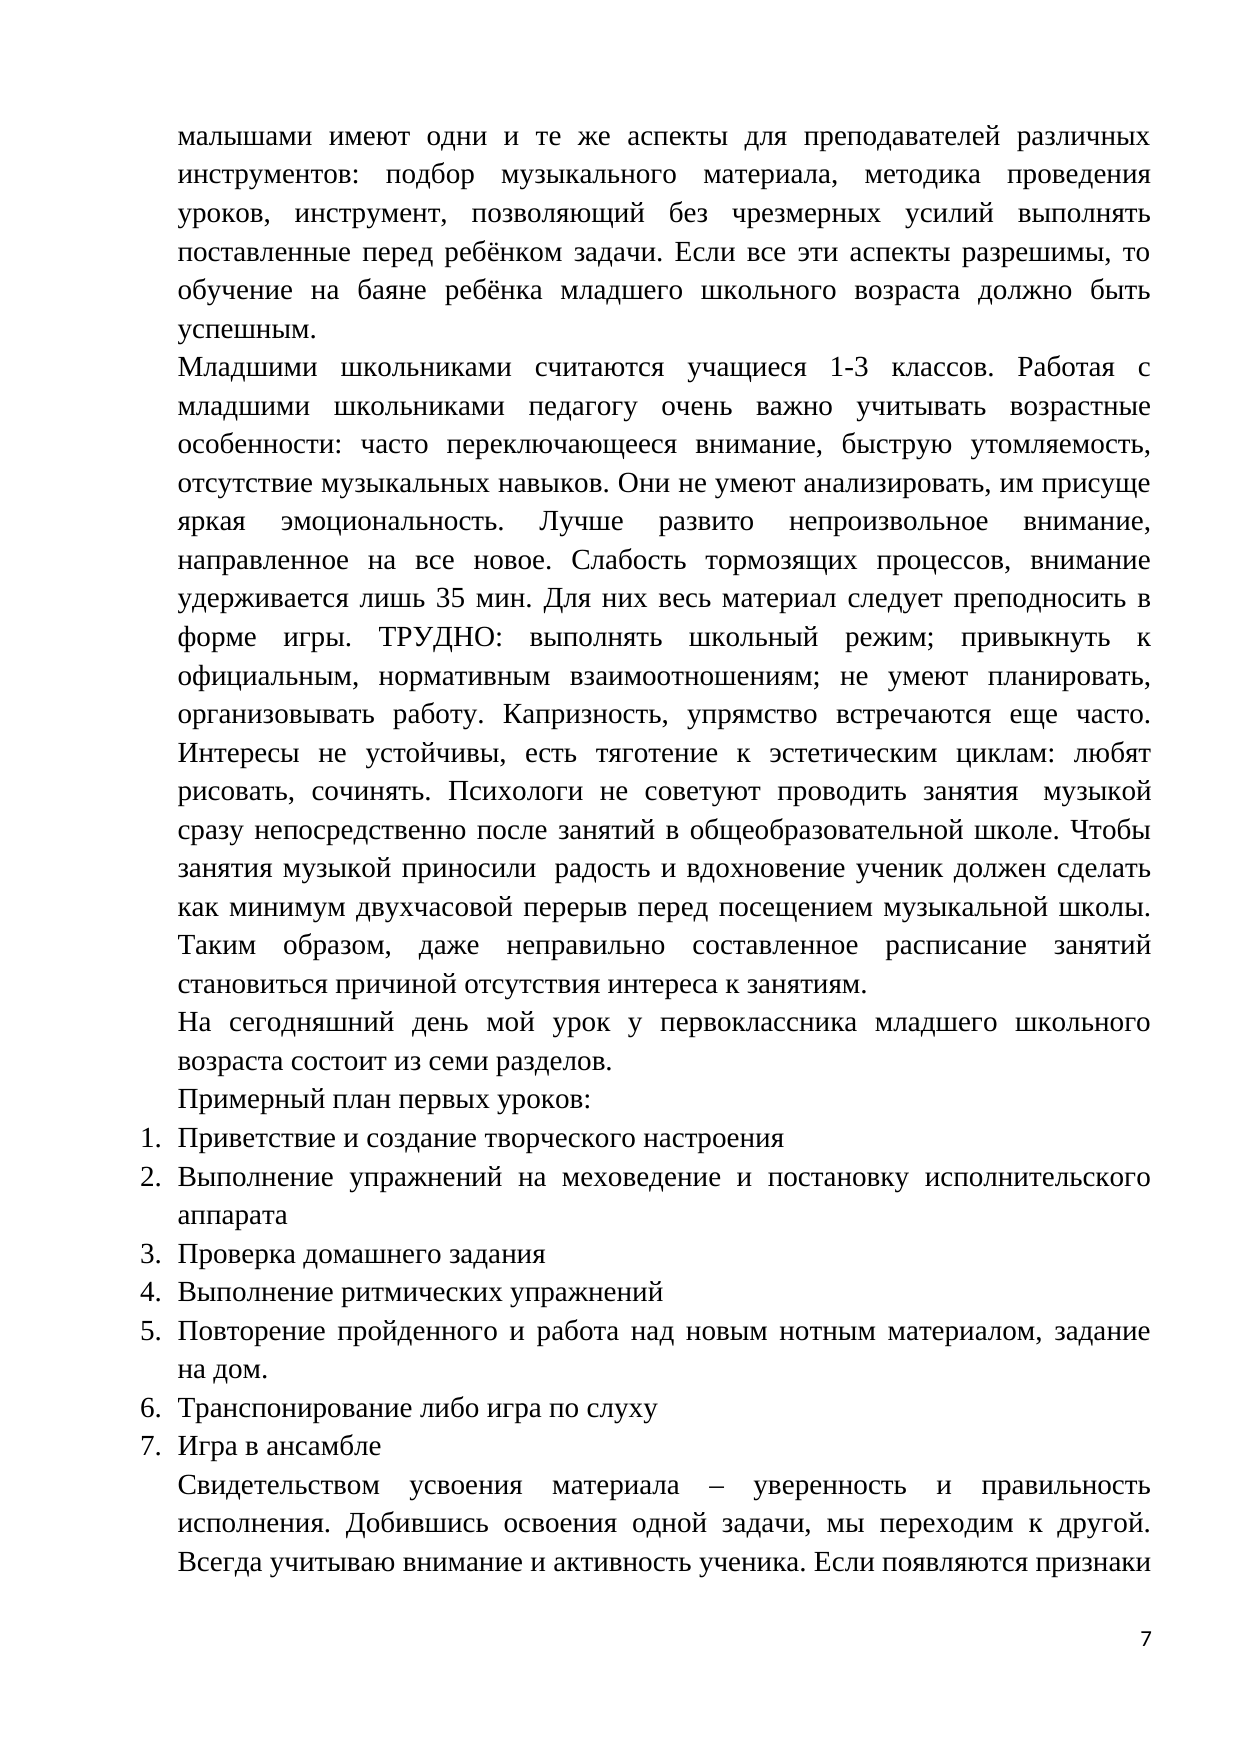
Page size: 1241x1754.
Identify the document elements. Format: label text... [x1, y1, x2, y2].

list Проверка домашнего задания [140, 1236, 1152, 1269]
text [177, 118, 1152, 344]
list Игра в ансамбле [140, 1428, 1152, 1462]
list Выполнение ритмических упражнений [140, 1274, 1152, 1308]
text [177, 1467, 1152, 1578]
list Приветствие и создание творческого настроения [140, 1120, 1152, 1154]
list Транспонирование либо игра по слуху [140, 1390, 1152, 1423]
text На сегодняшний день мой урок у первоклассника младшего школьного возраста состоит из семи разделов. [177, 1004, 1152, 1077]
list Выполнение упражнений на меховедение и постановку исполнительского аппарата [140, 1159, 1152, 1231]
list Повторение пройденного и работа над новым нотным материалом, задание на дом. [140, 1313, 1152, 1385]
text Младшими школьниками считаются учащиеся 1-3 классов. Работая с младшими школьниками педагогу очень важно учитывать возрастные особенности: часто переключающееся внимание, быструю утомляемость, отсутствие музыкальных навыков. Они не умеют анализировать, им присуще яркая эмоциональность. Лучше развито непроизвольное внимание, направленное на все новое. Слабость тормозящих процессов, внимание удерживается лишь 35 мин. Для них весь материал следует преподносить в форме игры. ТРУДНО: выполнять школьный режим; привыкнуть к официальным, нормативным взаимоотношениям; не умеют планировать, организовывать работу. Капризность, упрямство встречаются еще часто. Интересы не устойчивы, есть тяготение к эстетическим циклам: любят рисовать, сочинять. Психологи не советуют проводить занятия музыкой сразу непосредственно после занятий в общеобразовательной школе. Чтобы занятия музыкой приносили радость и вдохновение ученик должен сделать как минимум двухчасовой перерыв перед посещением музыкальной школы. Таким образом, даже неправильно составленное расписание занятий становиться причиной отсутствия интереса к занятиям. [177, 349, 1152, 999]
text Примерный план первых уроков: [177, 1082, 1152, 1115]
